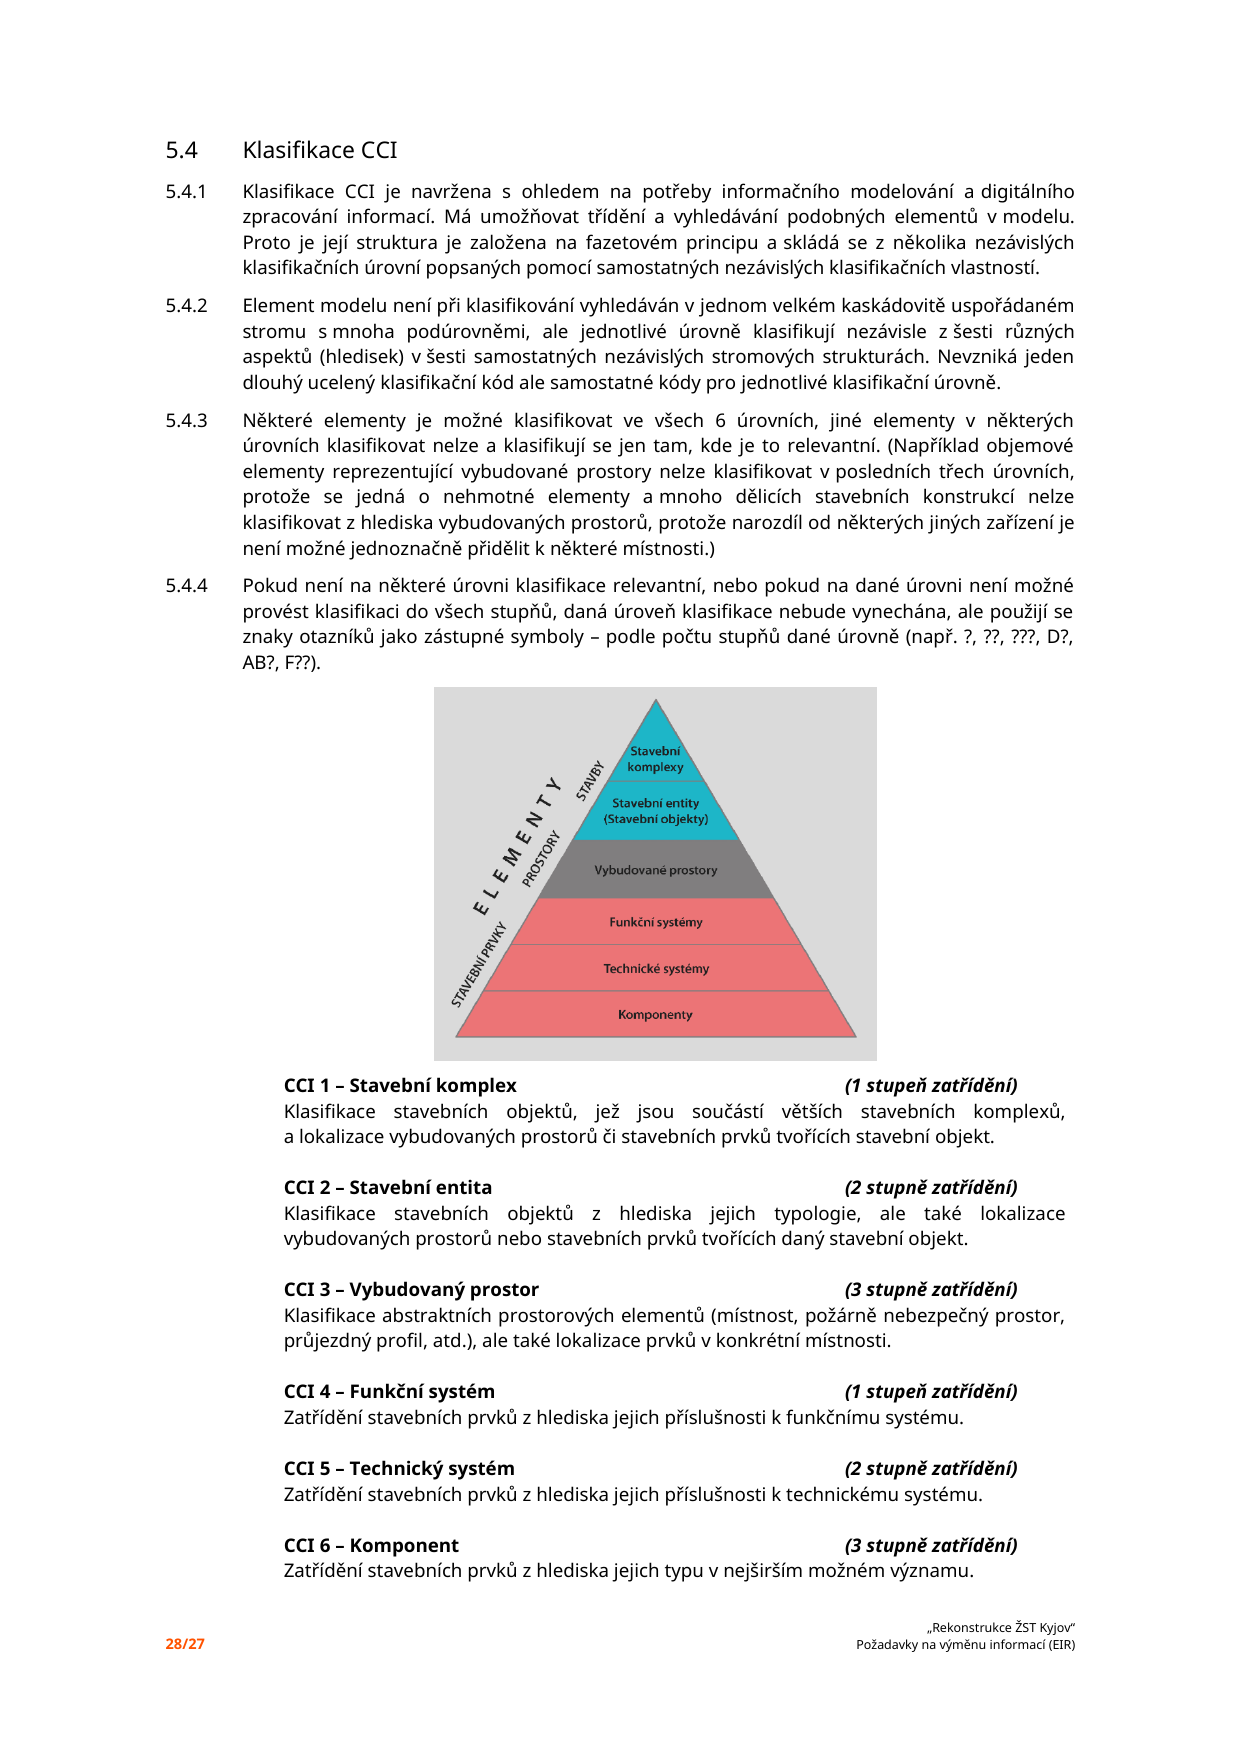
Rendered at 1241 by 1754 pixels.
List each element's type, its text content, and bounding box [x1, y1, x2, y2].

list Klasifikace stavebních objektů, jež jsou součástí větších stavebních komplexů, a lokalizace vybudovaných prostorů či stavebních prvků tvořících stavební objekt. [283, 1098, 1066, 1149]
text Klasifikace CCI [165, 134, 1075, 166]
text Některé elementy je možné klasifikovat ve všech 6 úrovních, jiné elementy v některých úrovních klasifikovat nelze a klasifikují se jen tam, kde je to relevantní. (Například objemové elementy reprezentující vybudované prostory nelze klasifikovat v posledních třech úrovních, protože se jedná o nehmotné elementy a mnoho dělicích stavebních konstrukcí nelze klasifikovat z hlediska vybudovaných prostorů, protože narozdíl od některých jiných zařízení je není možné jednoznačně přidělit k některé místnosti.) [165, 407, 1075, 560]
picture [434, 687, 877, 1061]
list Zatřídění stavebních prvků z hlediska jejich příslušnosti k funkčnímu systému. [283, 1404, 1066, 1430]
list Klasifikace abstraktních prostorových elementů (místnost, požárně nebezpečný prostor, průjezdný profil, atd.), ale také lokalizace prvků v konkrétní místnosti. [283, 1302, 1066, 1353]
list CCI 6 – Komponent (3 stupně zatřídění) [283, 1532, 1066, 1557]
list Zatřídění stavebních prvků z hlediska jejich příslušnosti k technickému systému. [283, 1481, 1066, 1506]
list Zatřídění stavebních prvků z hlediska jejich typu v nejširším možném významu. [283, 1557, 1066, 1583]
list Klasifikace stavebních objektů z hlediska jejich typologie, ale také lokalizace vybudovaných prostorů nebo stavebních prvků tvořících daný stavební objekt. [283, 1200, 1066, 1251]
list CCI 2 – Stavební entita (2 stupně zatřídění) [283, 1175, 1066, 1200]
list CCI 3 – Vybudovaný prostor (3 stupně zatřídění) [283, 1277, 1066, 1302]
list CCI 5 – Technický systém (2 stupně zatřídění) [283, 1455, 1066, 1481]
text Klasifikace CCI je navržena s ohledem na potřeby informačního modelování a digitálního zpracování informací. Má umožňovat třídění a vyhledávání podobných elementů v modelu. Proto je její struktura je založena na fazetovém principu a skládá se z několika nezávislých klasifikačních úrovní popsaných pomocí samostatných nezávislých klasifikačních vlastností. [165, 178, 1075, 280]
list CCI 1 – Stavební komplex (1 stupeň zatřídění) [283, 1073, 1066, 1098]
list CCI 4 – Funkční systém (1 stupeň zatřídění) [283, 1379, 1066, 1404]
text Pokud není na některé úrovni klasifikace relevantní, nebo pokud na dané úrovni není možné provést klasifikaci do všech stupňů, daná úroveň klasifikace nebude vynechána, ale použijí se znaky otazníků jako zástupné symboly – podle počtu stupňů dané úrovně (např. ?, ??, ???, D?, AB?, F??). [165, 573, 1075, 675]
text Element modelu není při klasifikování vyhledáván v jednom velkém kaskádovitě uspořádaném stromu s mnoha podúrovněmi, ale jednotlivé úrovně klasifikují nezávisle z šesti různých aspektů (hledisek) v šesti samostatných nezávislých stromových strukturách. Nevzniká jeden dlouhý ucelený klasifikační kód ale samostatné kódy pro jednotlivé klasifikační úrovně. [165, 293, 1075, 395]
